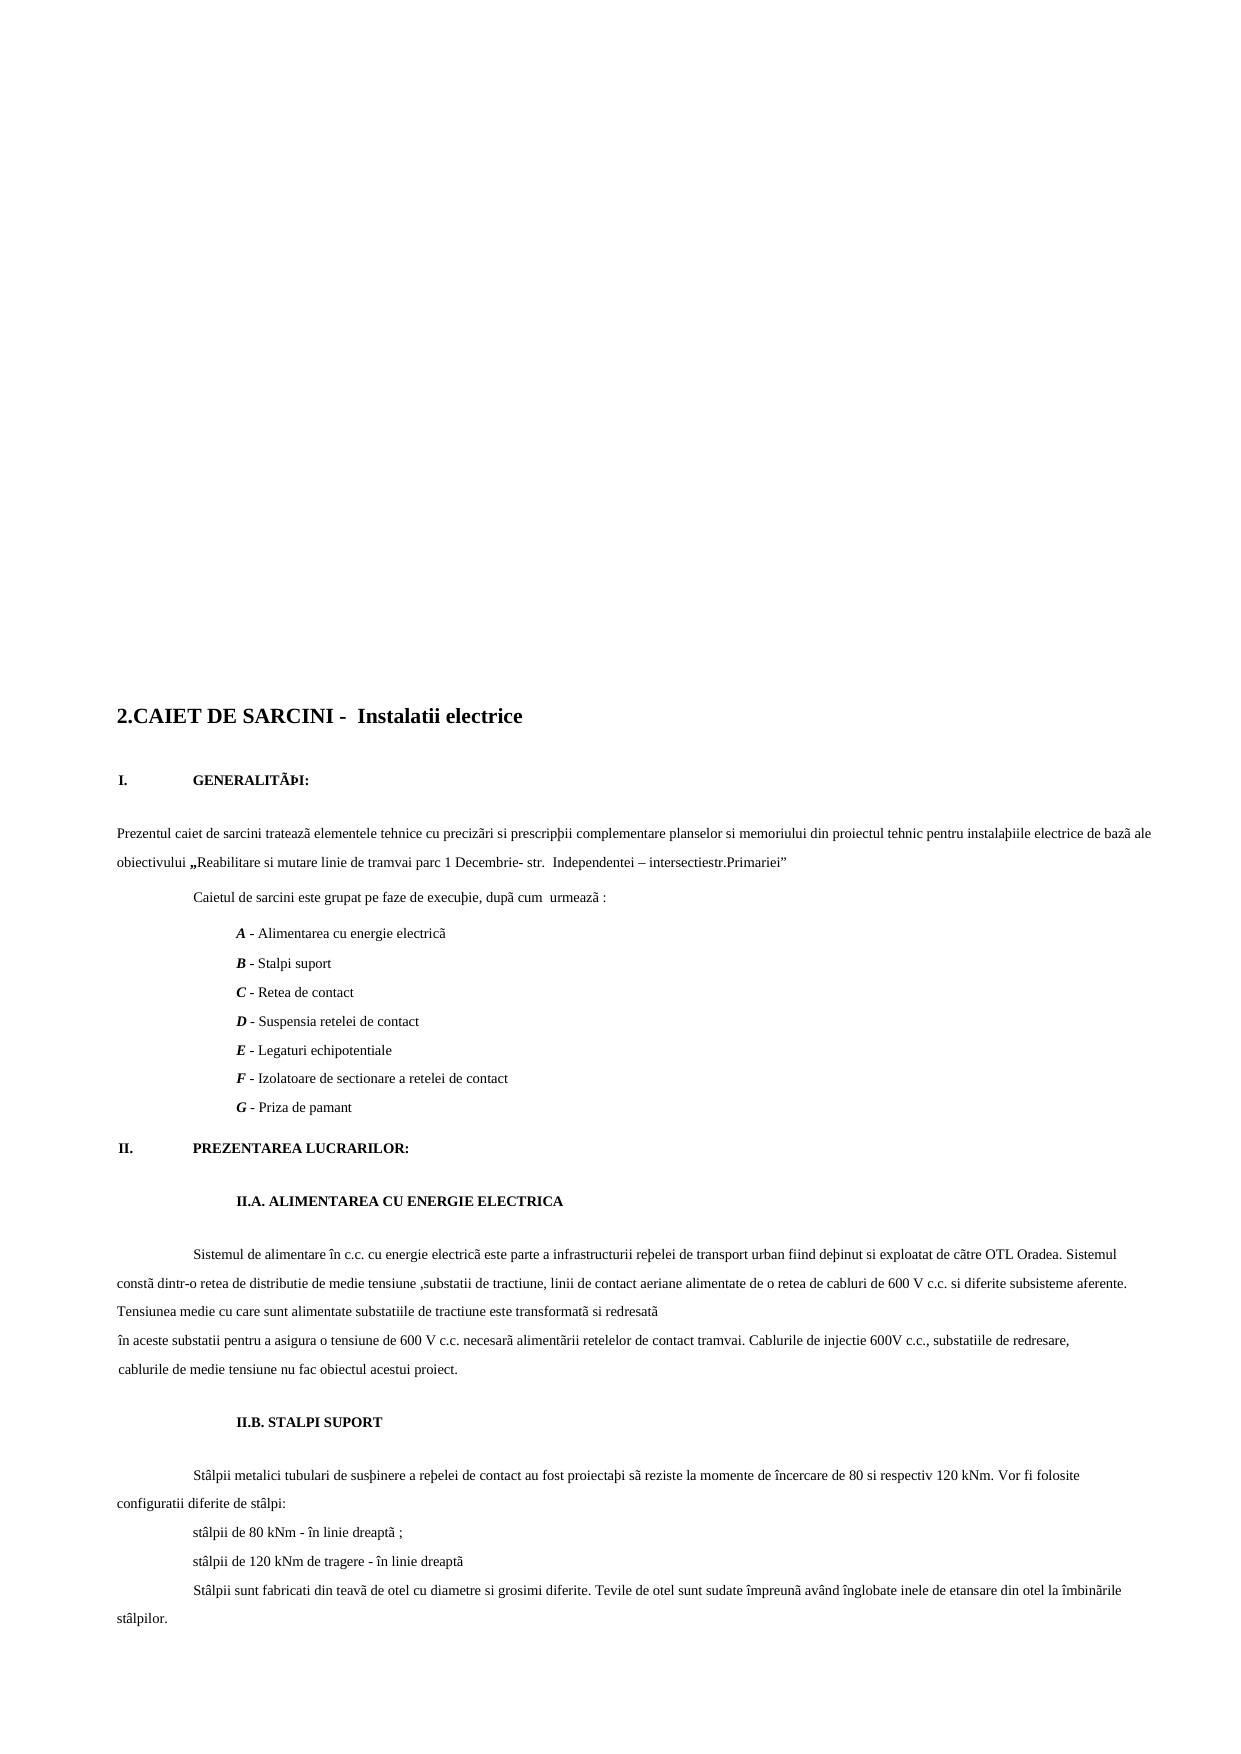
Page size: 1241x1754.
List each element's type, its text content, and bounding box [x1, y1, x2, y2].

text B - Stalpi suport [236, 944, 465, 972]
text II.A. ALIMENTAREA CU ENERGIE ELECTRICA [236, 1181, 1151, 1210]
text Stâlpii metalici tubulari de susþinere a reþelei de contact au fost proiectaþi sã reziste la momente de încercare de 80 si respectiv 120 kNm. Vor fi folosite configuratii diferite de stâlpi: [117, 1454, 1151, 1512]
text E - Legaturi echipotentiale [236, 1030, 547, 1058]
text Stâlpii sunt fabricati din teavã de otel cu diametre si grosimi diferite. Tevile de otel sunt sudate împreunã având înglobate inele de etansare din otel la îmbinãrile stâlpilor. [117, 1569, 1151, 1627]
text F - Izolatoare de sectionare a retelei de contact [236, 1058, 718, 1087]
text  stâlpii de 120 kNm de tragere - în linie dreaptã [156, 1541, 668, 1569]
text  stâlpii de 80 kNm - în linie dreaptã ; [156, 1512, 584, 1541]
text Sistemul de alimentare în c.c. cu energie electricã este parte a infrastructurii reþelei de transport urban fiind deþinut si exploatat de cãtre OTL Oradea. Sistemul constã dintr-o retea de distributie de medie tensiune ,substatii de tractiune, linii de contact aeriane alimentate de o retea de cabluri de 600 V c.c. si diferite subsisteme aferente. [117, 1234, 1151, 1291]
text A - Alimentarea cu energie electricã [236, 907, 626, 944]
text 2.CAIET DE SARCINI - Instalatii electrice [117, 685, 1155, 728]
text D - Suspensia retelei de contact [236, 1001, 594, 1030]
text în aceste substatii pentru a asigura o tensiune de 600 V c.c. necesarã alimentãrii retelelor de contact tramvai. Cablurile de injectie 600V c.c., substatiile de redresare, cablurile de medie tensiune nu fac obiectul acestui proiect. [118, 1320, 1114, 1377]
text G - Priza de pamant [236, 1087, 497, 1116]
text Caietul de sarcini este grupat pe faze de execuþie, dupã cum urmeazã : [193, 871, 1165, 907]
text I. GENERALITÃÞI: [118, 749, 432, 792]
text Prezentul caiet de sarcini trateazã elementele tehnice cu precizãri si prescripþii complementare planselor si memoriului din proiectul tehnic pentru instalaþiile electrice de bazã ale obiectivului „Reabilitare si mutare linie de tramvai parc 1 Decembrie- str. Independentei – intersectiestr.Primariei” [117, 813, 1151, 871]
text II. PREZENTAREA LUCRARILOR: [118, 1116, 1151, 1160]
text Tensiunea medie cu care sunt alimentate substatiile de tractiune este transformatã si redresatã [117, 1291, 1151, 1320]
text II.B. STALPI SUPORT [236, 1402, 525, 1430]
text C - Retea de contact [236, 972, 502, 1001]
